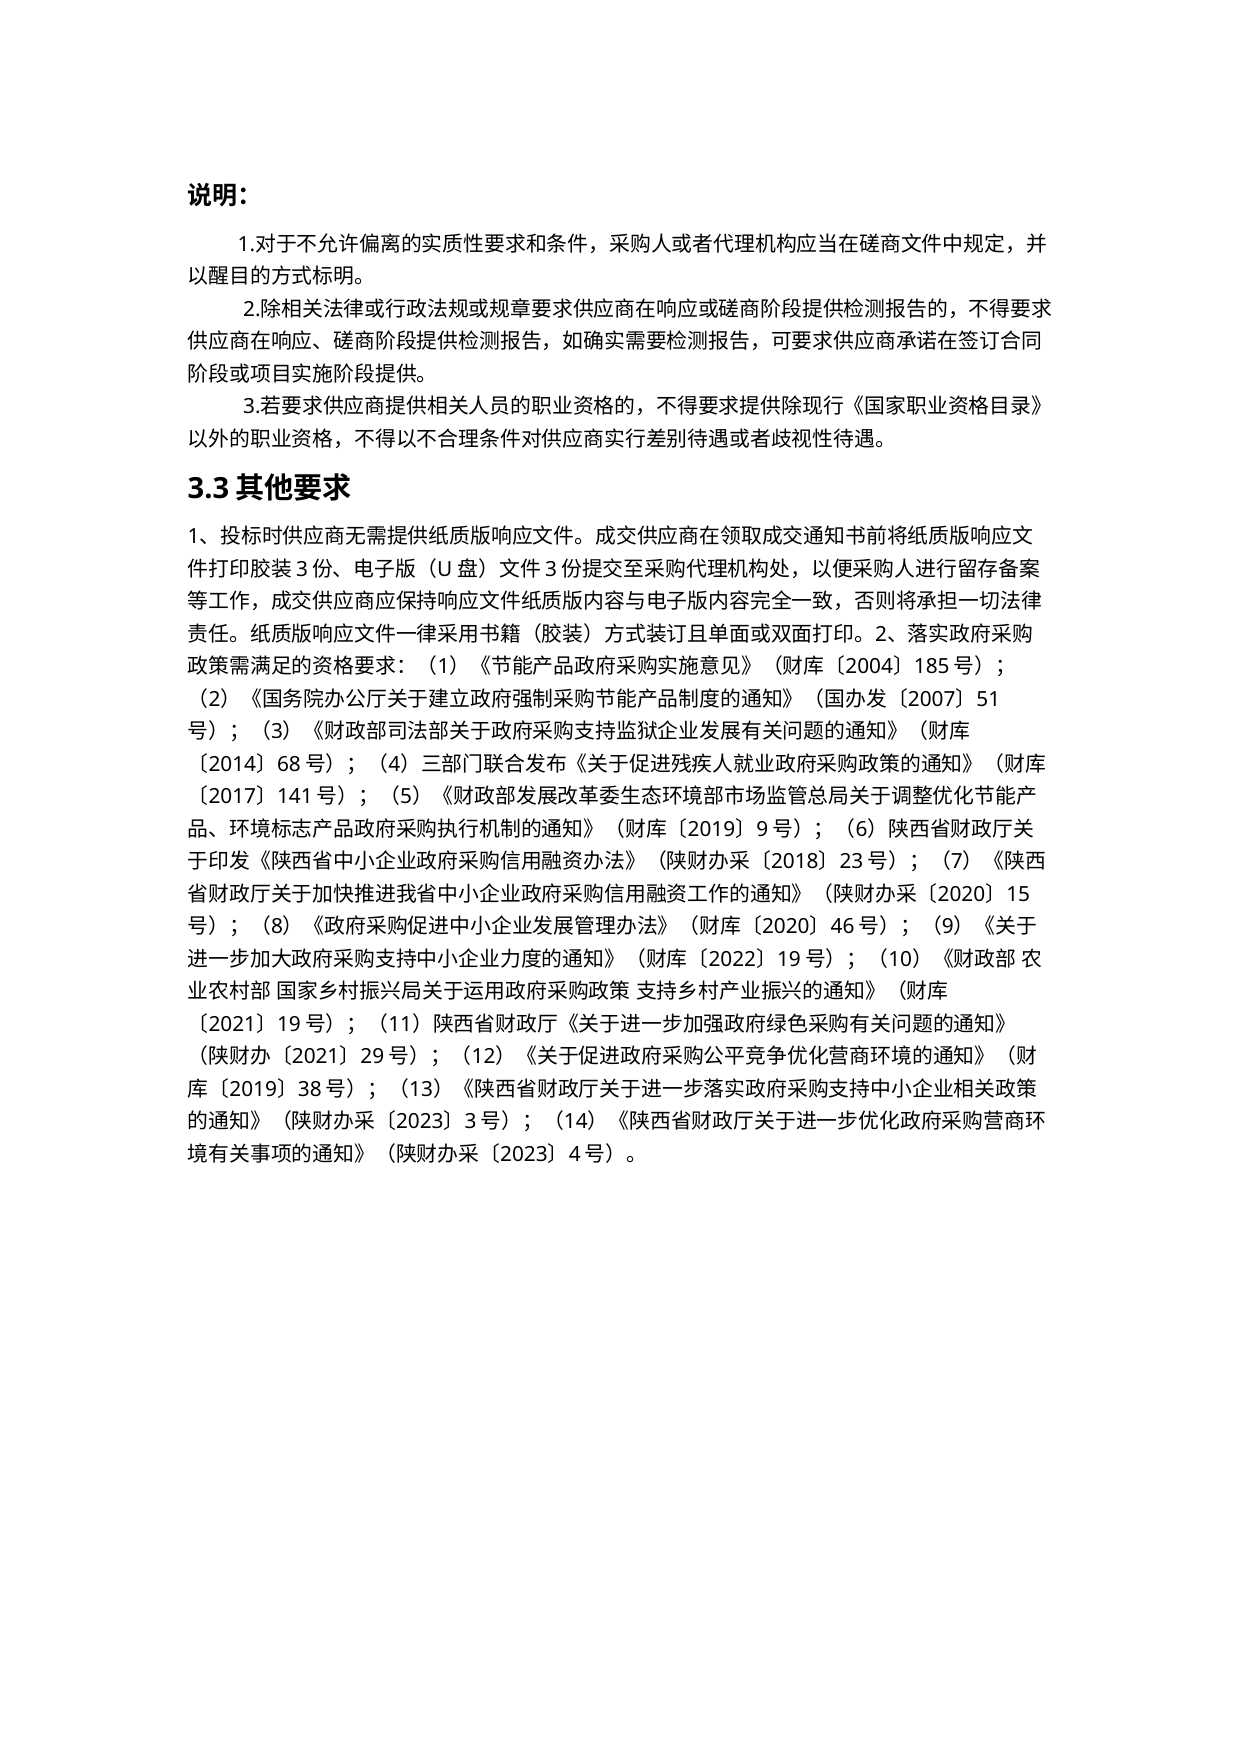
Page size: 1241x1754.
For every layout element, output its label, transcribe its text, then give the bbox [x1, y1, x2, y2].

text 说明： [187, 162, 1053, 227]
text 3.3其他要求 [187, 454, 1053, 519]
text 3.若要求供应商提供相关人员的职业资格的，不得要求提供除现行《国家职业资格目录》以外的职业资格，不得以不合理条件对供应商实行差别待遇或者歧视性待遇。 [187, 389, 1053, 454]
text 2.除相关法律或行政法规或规章要求供应商在响应或磋商阶段提供检测报告的，不得要求供应商在响应、磋商阶段提供检测报告，如确实需要检测报告，可要求供应商承诺在签订合同阶段或项目实施阶段提供。 [187, 292, 1053, 389]
text 1.对于不允许偏离的实质性要求和条件，采购人或者代理机构应当在磋商文件中规定，并以醒目的方式标明。 [187, 227, 1053, 292]
text 1、投标时供应商无需提供纸质版响应文件。成交供应商在领取成交通知书前将纸质版响应文件打印胶装3份、电子版（U 盘）文件3份提交至采购代理机构处，以便采购人进行留存备案等工作，成交供应商应保持响应文件纸质版内容与电子版内容完全一致，否则将承担一切法律责任。纸质版响应文件一律采用书籍（胶装）方式装订且单面或双面打印。2、落实政府采购政策需满足的资格要求：（1）《节能产品政府采购实施意见》（财库〔2004〕185号）；（2）《国务院办公厅关于建立政府强制采购节能产品制度的通知》（国办发〔2007〕51号）；（3）《财政部司法部关于政府采购支持监狱企业发展有关问题的通知》（财库〔2014〕68号）；（4）三部门联合发布《关于促进残疾人就业政府采购政策的通知》（财库〔2017〕141号）；（5）《财政部发展改革委生态环境部市场监管总局关于调整优化节能产品、环境标志产品政府采购执行机制的通知》（财库〔2019〕9号）；（6）陕西省财政厅关于印发《陕西省中小企业政府采购信用融资办法》（陕财办采〔2018〕23号）；（7）《陕西省财政厅关于加快推进我省中小企业政府采购信用融资工作的通知》（陕财办采〔2020〕15号）；（8）《政府采购促进中小企业发展管理办法》（财库〔2020〕46号）；（9）《关于进一步加大政府采购支持中小企业力度的通知》（财库〔2022〕19号）；（10）《财政部 农业农村部 国家乡村振兴局关于运用政府采购政策 支持乡村产业振兴的通知》（财库〔2021〕19号）；（11）陕西省财政厅《关于进一步加强政府绿色采购有关问题的通知》（陕财办〔2021〕29号）；（12）《关于促进政府采购公平竞争优化营商环境的通知》（财库〔2019〕38号）；（13）《陕西省财政厅关于进一步落实政府采购支持中小企业相关政策的通知》（陕财办采〔2023〕3号）；（14）《陕西省财政厅关于进一步优化政府采购营商环境有关事项的通知》（陕财办采〔2023〕4号）。 [187, 519, 1053, 1169]
